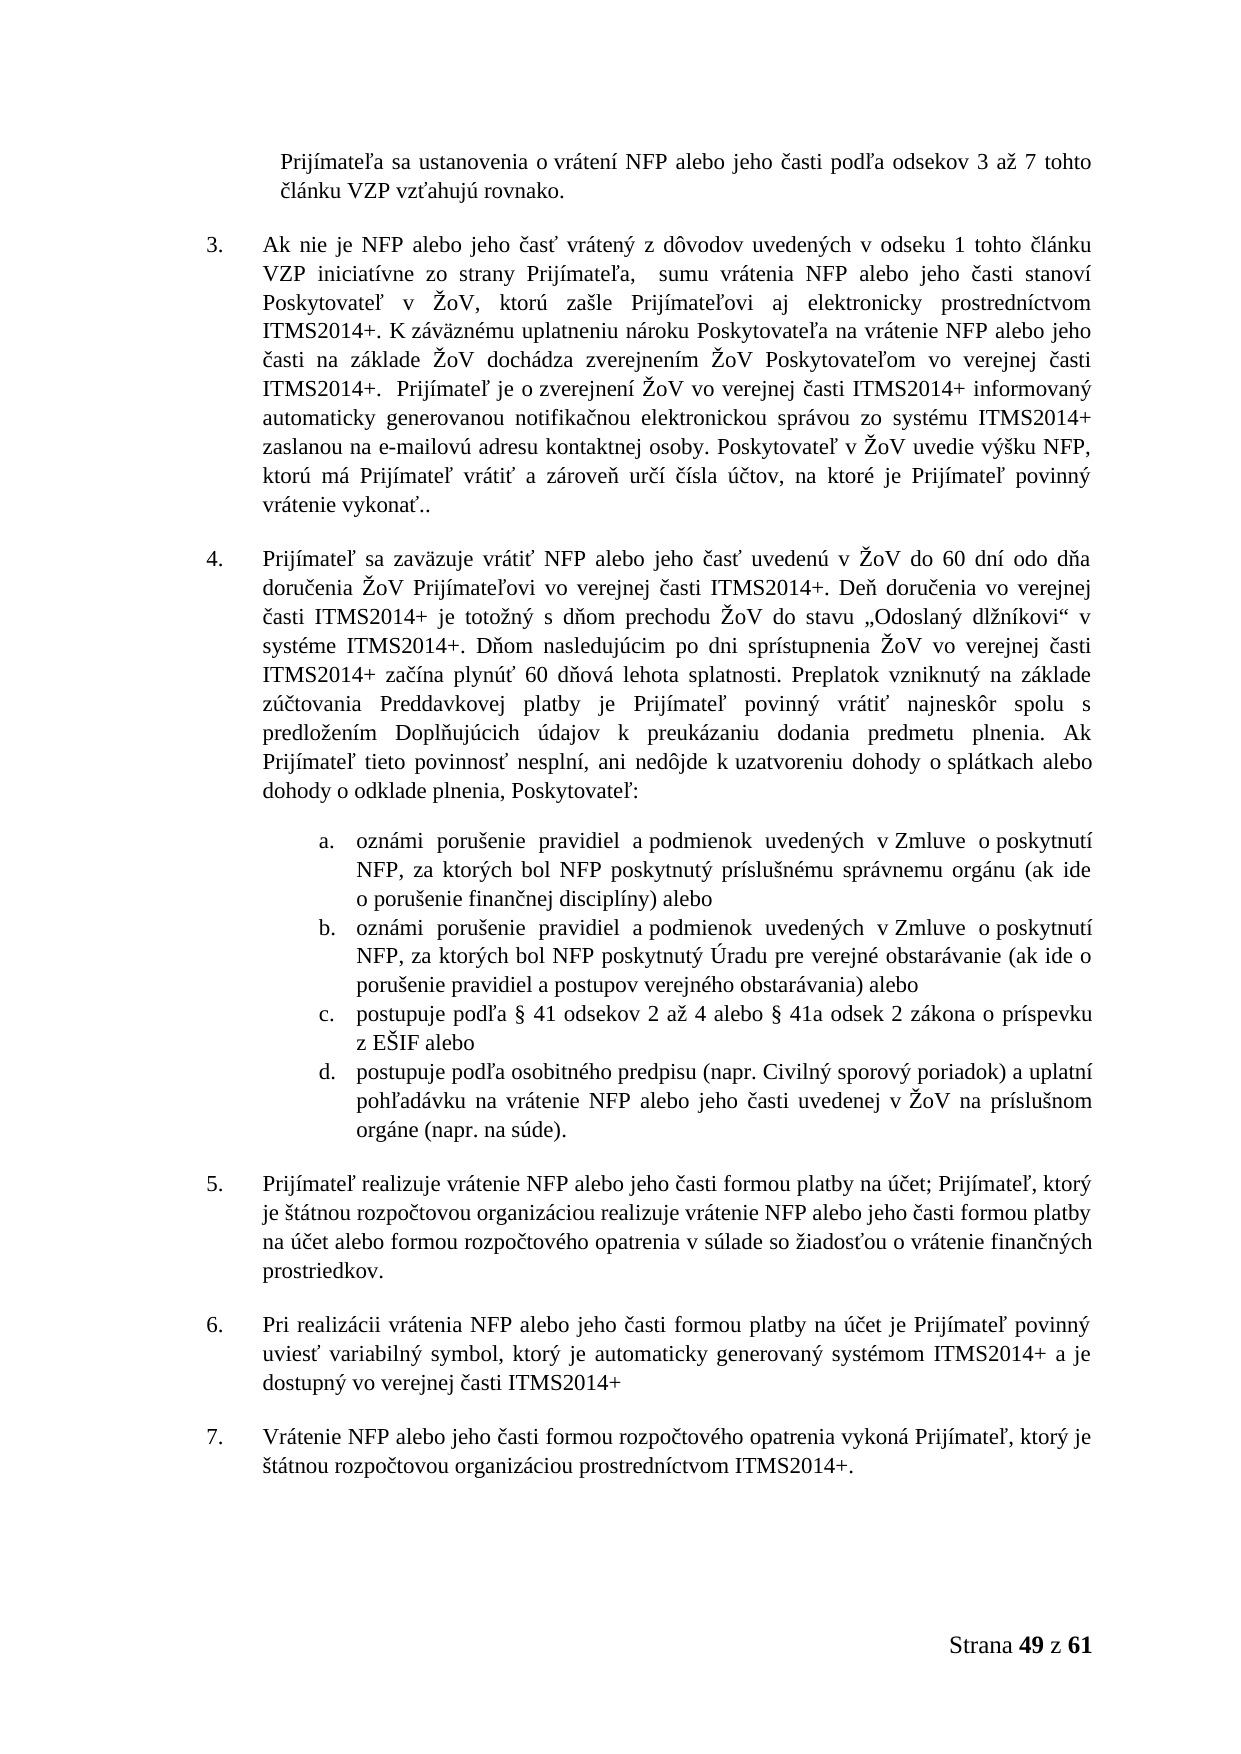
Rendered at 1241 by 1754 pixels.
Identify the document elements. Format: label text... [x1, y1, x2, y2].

list Ak nie je NFP alebo jeho časť vrátený z dôvodov uvedených v odseku 1 tohto článku VZP iniciatívne zo strany Prijímateľa, sumu vrátenia NFP alebo jeho časti stanoví Poskytovateľ v ŽoV, ktorú zašle Prijímateľovi aj elektronicky prostredníctvom ITMS2014+. K záväznému uplatneniu nároku Poskytovateľa na vrátenie NFP alebo jeho časti na základe ŽoV dochádza zverejnením ŽoV Poskytovateľom vo verejnej časti ITMS2014+. Prijímateľ je o zverejnení ŽoV vo verejnej časti ITMS2014+ informovaný automaticky generovanou notifikačnou elektronickou správou zo systému ITMS2014+ zaslanou na e-mailovú adresu kontaktnej osoby. Poskytovateľ v ŽoV uvedie výšku NFP, ktorú má Prijímateľ vrátiť a zároveň určí čísla účtov, na ktoré je Prijímateľ povinný vrátenie vykonať.. [206, 231, 1092, 518]
list Vrátenie NFP alebo jeho časti formou rozpočtového opatrenia vykoná Prijímateľ, ktorý je štátnou rozpočtovou organizáciou prostredníctvom ITMS2014+. [206, 1423, 1092, 1478]
list postupuje podľa osobitného predpisu (napr. Civilný sporový poriadok) a uplatní pohľadávku na vrátenie NFP alebo jeho časti uvedenej v ŽoV na príslušnom orgáne (napr. na súde). [319, 1058, 1092, 1143]
list Prijímateľ realizuje vrátenie NFP alebo jeho časti formou platby na účet; Prijímateľ, ktorý je štátnou rozpočtovou organizáciou realizuje vrátenie NFP alebo jeho časti formou platby na účet alebo formou rozpočtového opatrenia v súlade so žiadosťou o vrátenie finančných prostriedkov. [206, 1170, 1092, 1283]
list oznámi porušenie pravidiel a podmienok uvedených v Zmluve o poskytnutí NFP, za ktorých bol NFP poskytnutý Úradu pre verejné obstarávanie (ak ide o porušenie pravidiel a postupov verejného obstarávania) alebo [319, 913, 1092, 998]
list postupuje podľa § 41 odsekov 2 až 4 alebo § 41a odsek 2 zákona o príspevku z EŠIF alebo [319, 1000, 1092, 1056]
list Pri realizácii vrátenia NFP alebo jeho časti formou platby na účet je Prijímateľ povinný uviesť variabilný symbol, ktorý je automaticky generovaný systémom ITMS2014+ a je dostupný vo verejnej časti ITMS2014+ [206, 1311, 1092, 1395]
list oznámi porušenie pravidiel a podmienok uvedených v Zmluve o poskytnutí NFP, za ktorých bol NFP poskytnutý príslušnému správnemu orgánu (ak ide o porušenie finančnej disciplíny) alebo [319, 827, 1092, 911]
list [224, 148, 1092, 203]
list Prijímateľ sa zaväzuje vrátiť NFP alebo jeho časť uvedenú v ŽoV do 60 dní odo dňa doručenia ŽoV Prijímateľovi vo verejnej časti ITMS2014+. Deň doručenia vo verejnej časti ITMS2014+ je totožný s dňom prechodu ŽoV do stavu „Odoslaný dlžníkovi“ v systéme ITMS2014+. Dňom nasledujúcim po dni sprístupnenia ŽoV vo verejnej časti ITMS2014+ začína plynúť 60 dňová lehota splatnosti. Preplatok vzniknutý na základe zúčtovania Preddavkovej platby je Prijímateľ povinný vrátiť najneskôr spolu s predložením Doplňujúcich údajov k preukázaniu dodania predmetu plnenia. Ak Prijímateľ tieto povinnosť nesplní, ani nedôjde k uzatvoreniu dohody o splátkach alebo dohody o odklade plnenia, Poskytovateľ: [206, 545, 1092, 803]
